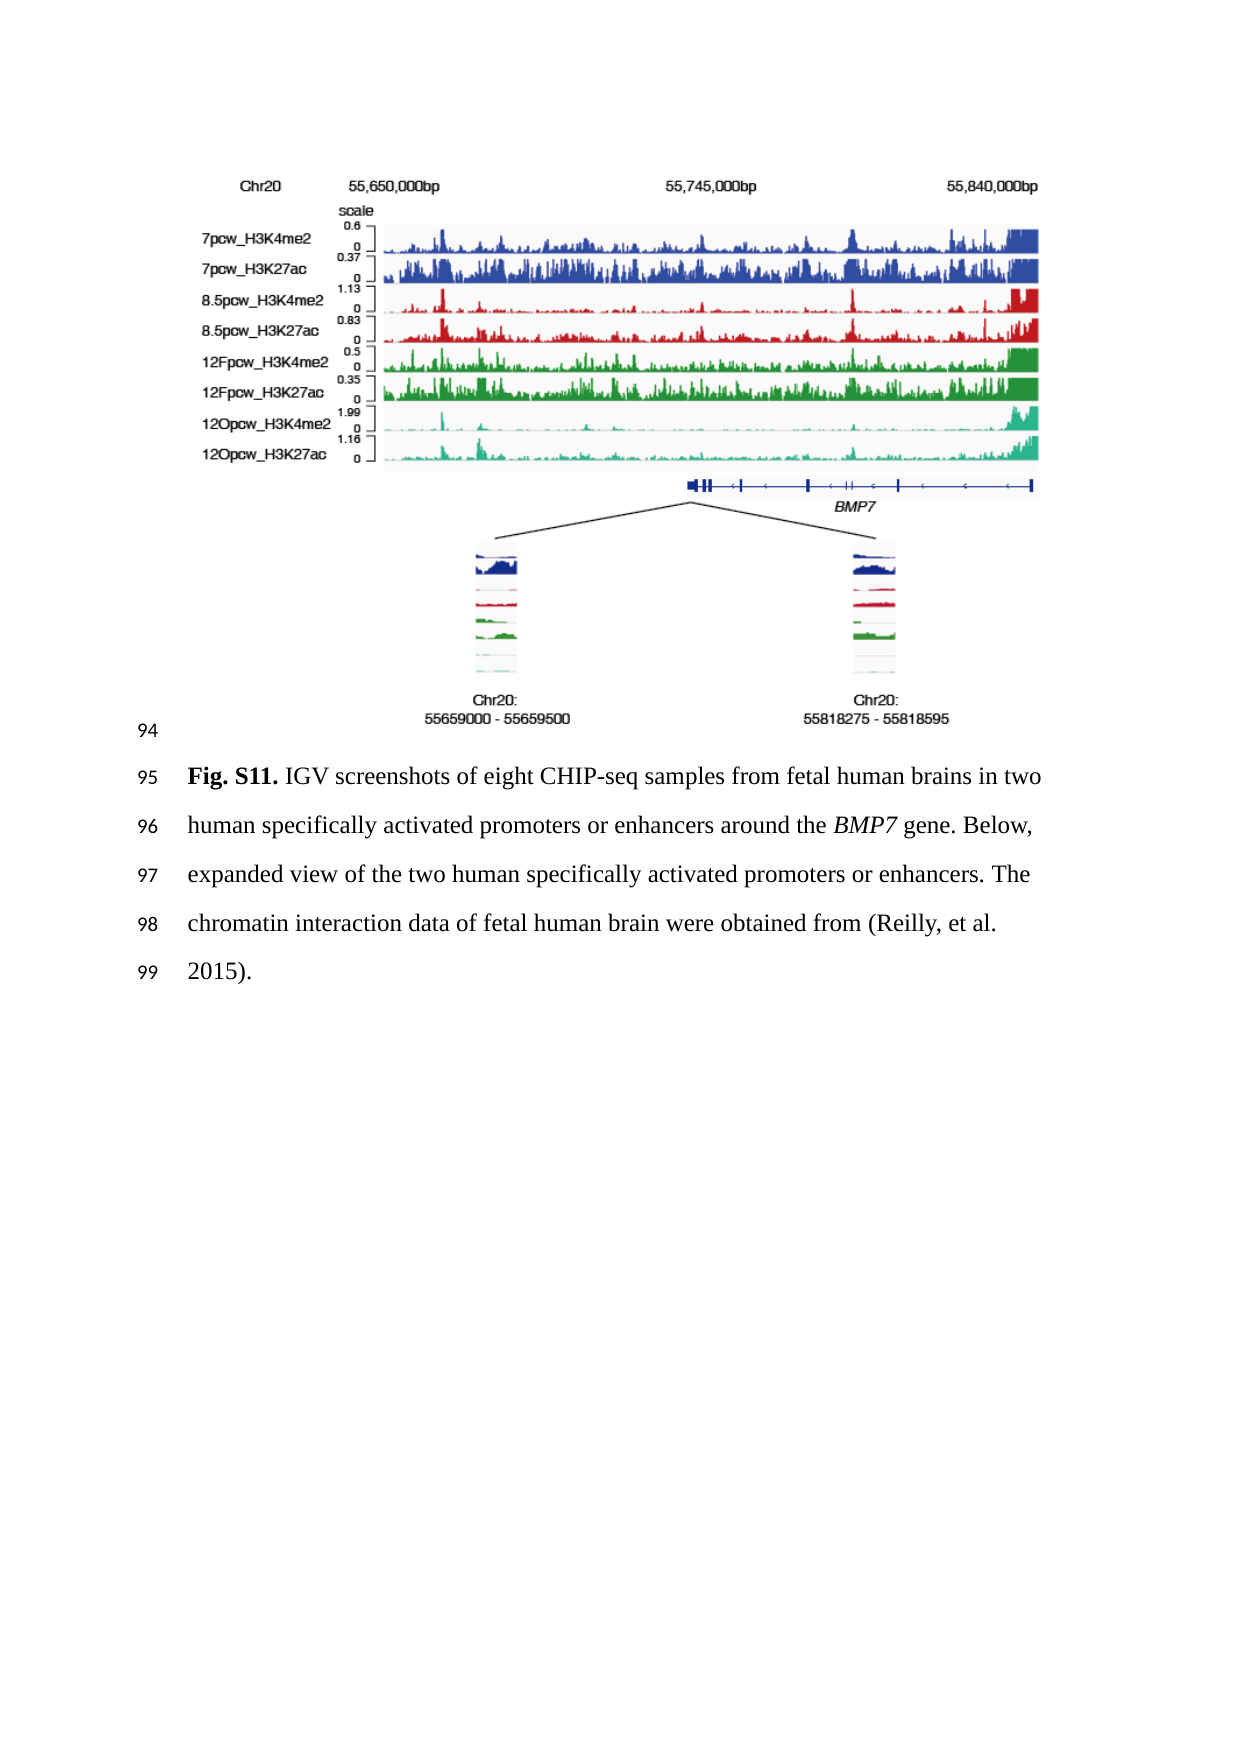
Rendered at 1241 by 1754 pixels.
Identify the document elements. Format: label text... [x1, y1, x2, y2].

text Fig. S11. IGV screenshots of eight CHIP-seq samples from fetal human brains in two human specifically activated promoters or enhancers around the BMP7 gene. Below, expanded view of the two human specifically activated promoters or enhancers. The chromatin interaction data of fetal human brain were obtained from (Reilly, et al. 2015). [187, 759, 1053, 987]
picture [187, 162, 1053, 738]
